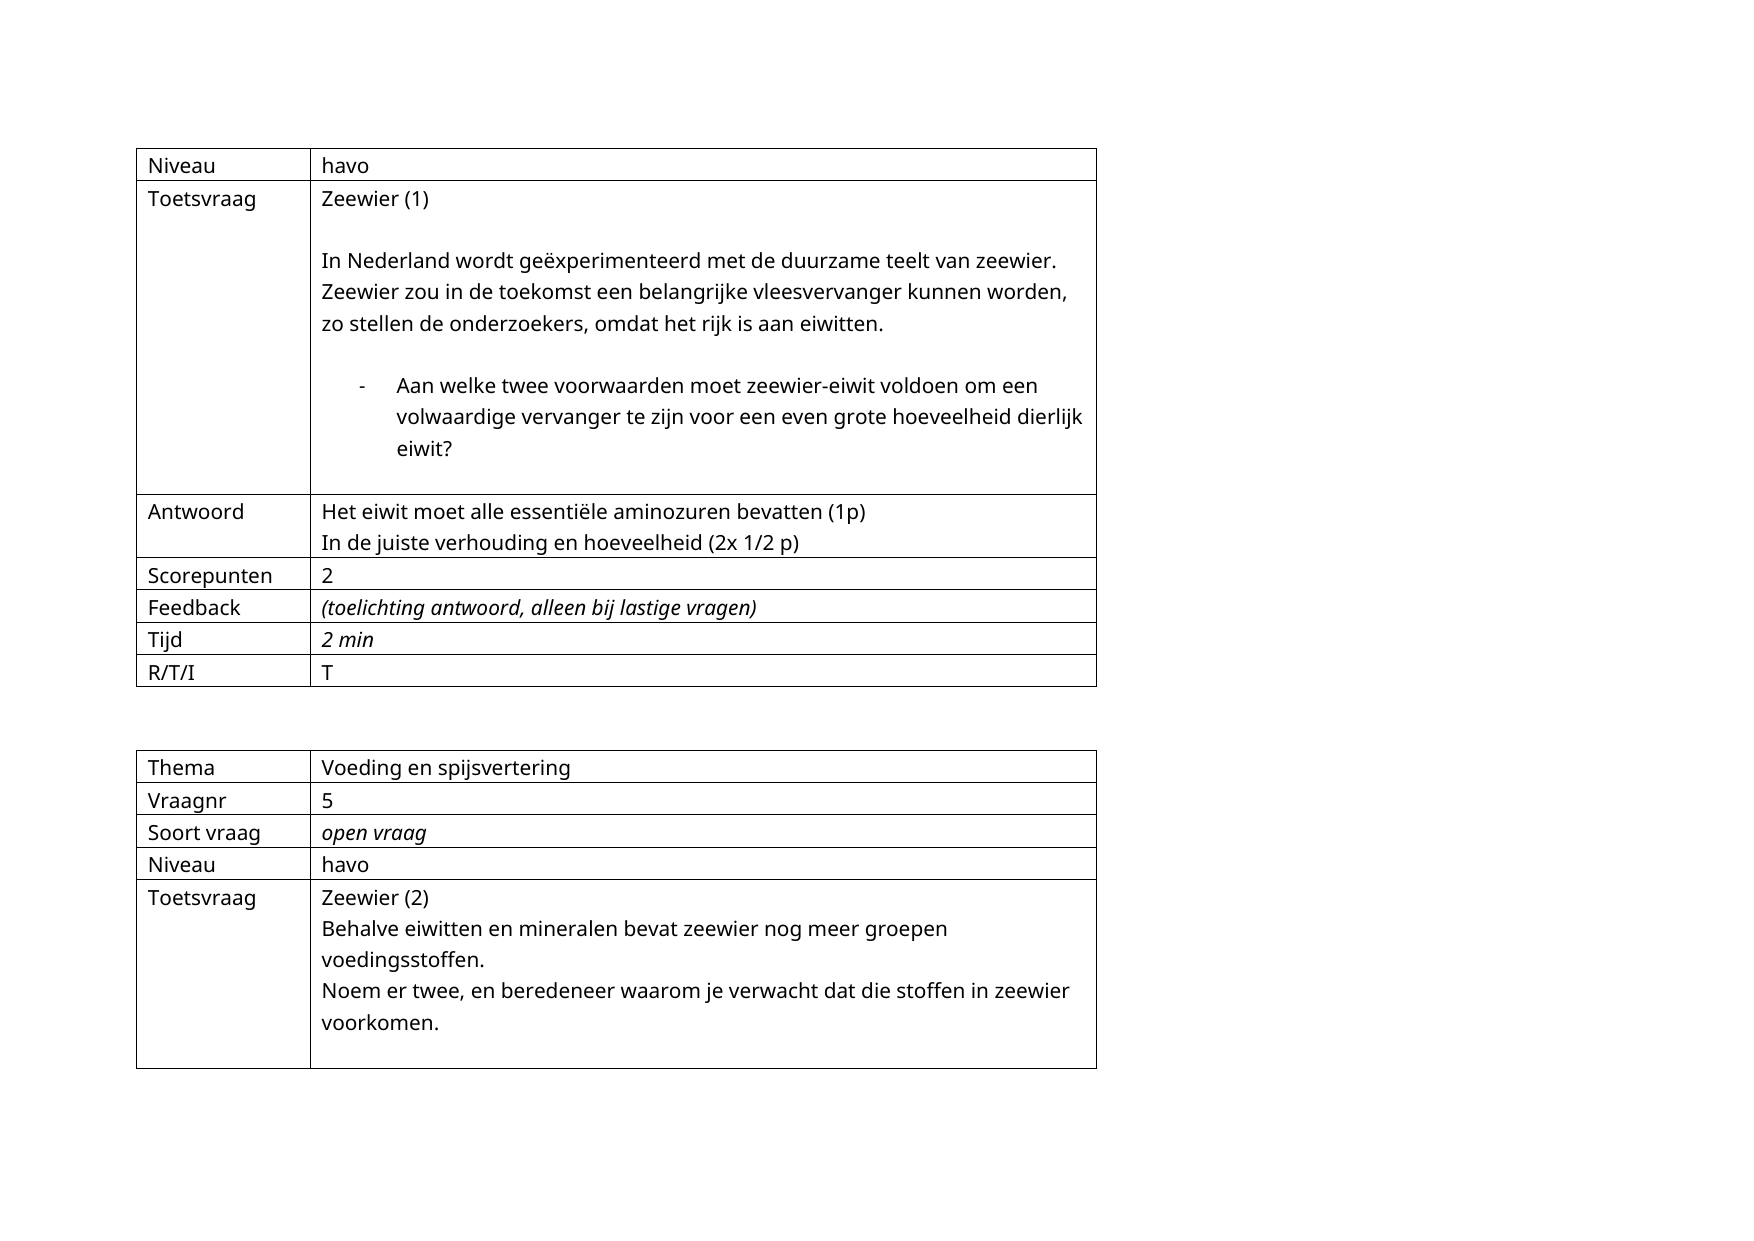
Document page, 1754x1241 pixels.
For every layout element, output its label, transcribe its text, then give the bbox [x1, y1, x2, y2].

table_cell Zeewier (1) In Nederland wordt geëxperimenteerd met de duurzame teelt van zeewier. Zeewier zou in de toekomst een belangrijke vleesvervanger kunnen worden, zo stellen de onderzoekers, omdat het rijk is aan eiwitten. Aan welke twee voorwaarden moet zeewier-eiwit voldoen om een volwaardige vervanger te zijn voor een even grote hoeveelheid dierlijk eiwit? [311, 181, 1096, 493]
table_cell 2 min [311, 623, 1096, 654]
table_header Thema [137, 751, 310, 782]
table_cell R/T/I [137, 655, 310, 686]
table_cell Toetsvraag [137, 880, 310, 1067]
table_cell T [311, 655, 1096, 686]
table_cell Tijd [137, 623, 310, 654]
table_header Voeding en spijsvertering [311, 751, 1096, 782]
table_cell Antwoord [137, 495, 310, 557]
table_cell 2 [311, 558, 1096, 589]
table_cell Zeewier (2) Behalve eiwitten en mineralen bevat zeewier nog meer groepen voedingsstoffen. Noem er twee, en beredeneer waarom je verwacht dat die stoffen in zeewier voorkomen. [311, 880, 1096, 1067]
table_cell havo [311, 848, 1096, 879]
table_cell havo [311, 149, 1096, 180]
table_cell (toelichting antwoord, alleen bij lastige vragen) [311, 590, 1096, 622]
table_cell Feedback [137, 590, 310, 622]
table_cell Vraagnr [137, 783, 310, 814]
table_cell Toetsvraag [137, 181, 310, 493]
table_cell Niveau [137, 149, 310, 180]
table_cell Scorepunten [137, 558, 310, 589]
table_cell Het eiwit moet alle essentiële aminozuren bevatten (1p) In de juiste verhouding en hoeveelheid (2x 1/2 p) [311, 495, 1096, 557]
table_cell Soort vraag [137, 815, 310, 847]
table_cell open vraag [311, 815, 1096, 847]
table_cell Niveau [137, 848, 310, 879]
table_cell 5 [311, 783, 1096, 814]
